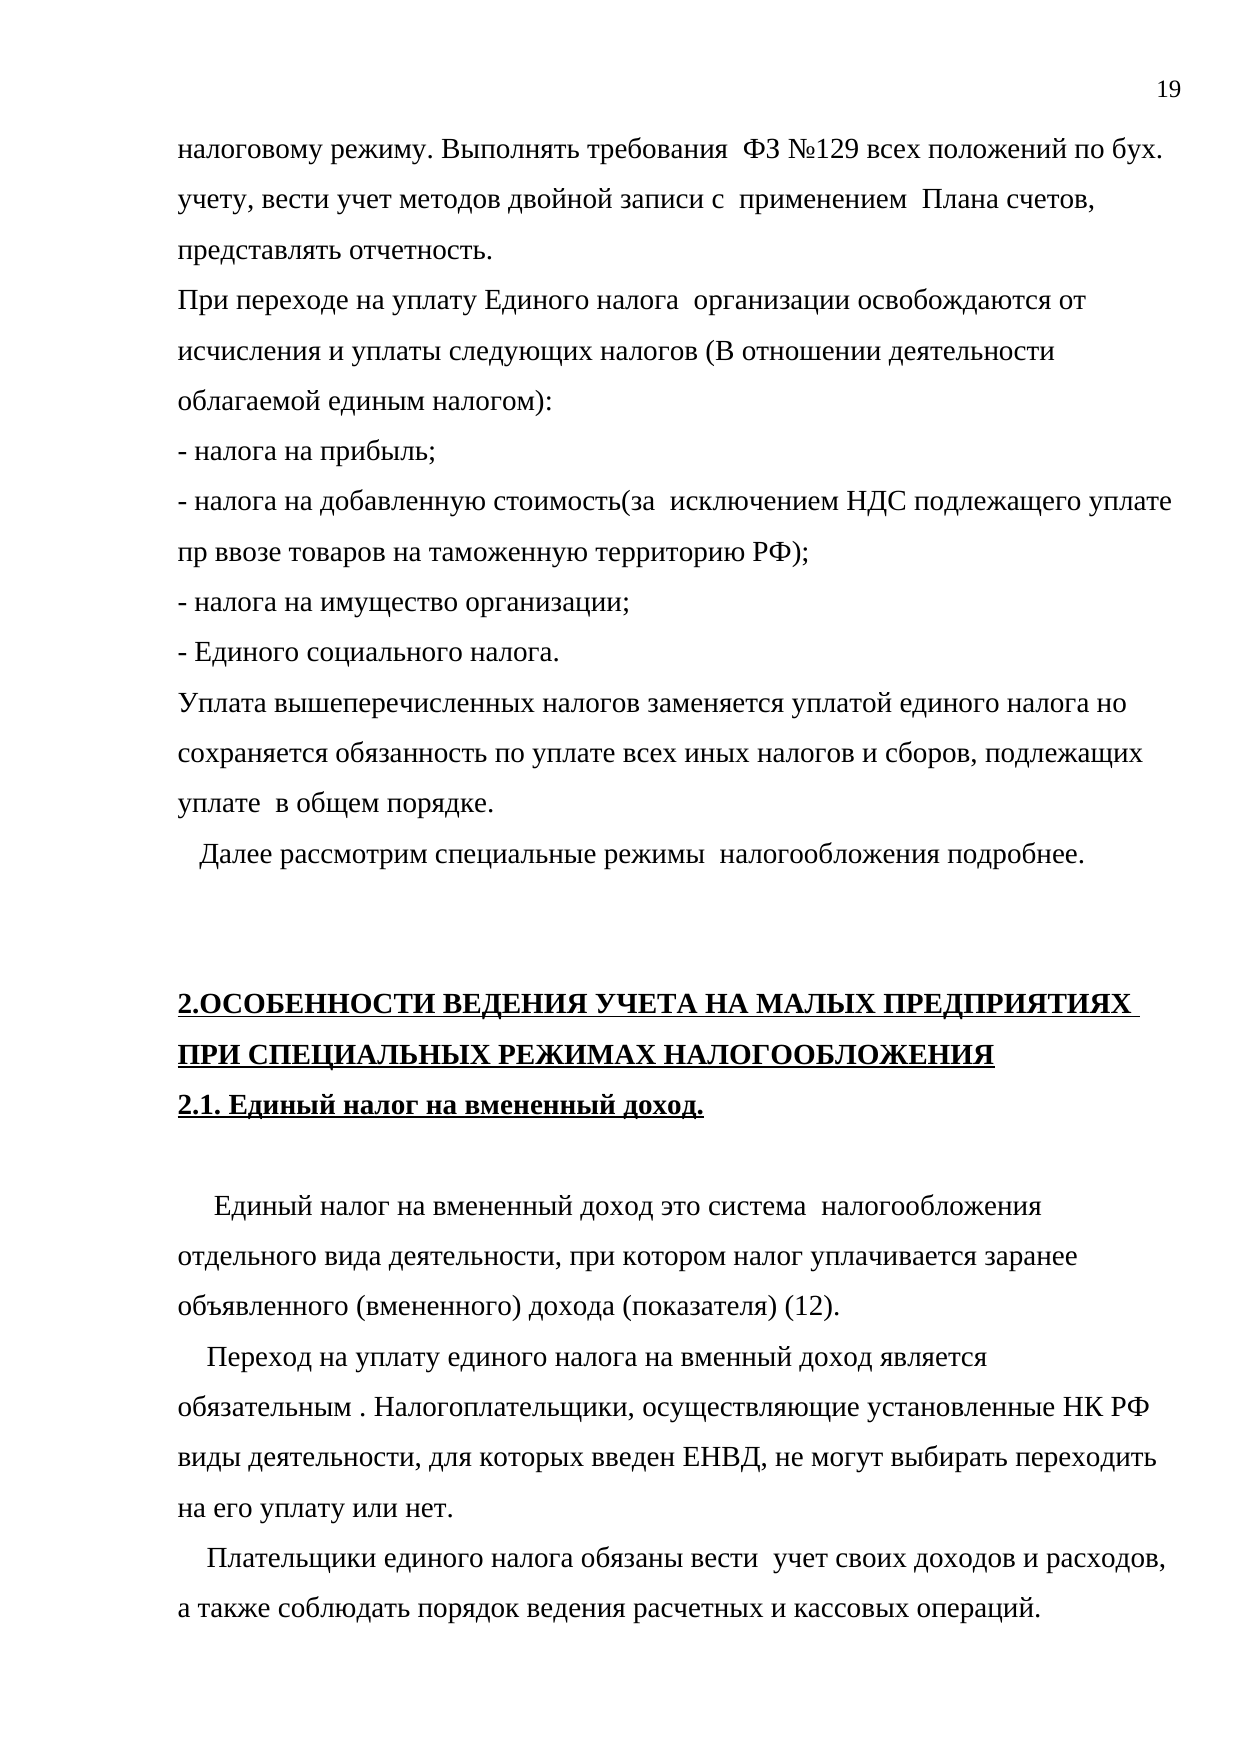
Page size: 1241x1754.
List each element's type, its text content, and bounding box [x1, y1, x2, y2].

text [177, 131, 1181, 266]
text - налога на добавленную стоимость(за исключением НДС подлежащего уплате пр ввозе товаров на таможенную территорию РФ); [177, 483, 1181, 567]
text - налога на имущество организации; [177, 584, 1181, 618]
text - Единого социального налога. [177, 634, 1181, 668]
text 2.ОСОБЕННОСТИ ВЕДЕНИЯ УЧЕТА НА МАЛЫХ ПРЕДПРИЯТИЯХ ПРИ СПЕЦИАЛЬНЫХ РЕЖИМАХ НАЛОГООБЛОЖЕНИЯ [177, 987, 1181, 1071]
text 2.1. Единый налог на вмененный доход. [177, 1087, 1181, 1121]
text Переход на уплату единого налога на вменный доход является обязательным . Налогоплательщики, осуществляющие установленные НК РФ виды деятельности, для которых введен ЕНВД, не могут выбирать переходить на его уплату или нет. [177, 1339, 1181, 1523]
text При переходе на уплату Единого налога организации освобождаются от исчисления и уплаты следующих налогов (В отношении деятельности облагаемой единым налогом): [177, 282, 1181, 416]
text Уплата вышеперечисленных налогов заменяется уплатой единого налога но сохраняется обязанность по уплате всех иных налогов и сборов, подлежащих уплате в общем порядке. [177, 685, 1181, 819]
text Единый налог на вмененный доход это система налогообложения отдельного вида деятельности, при котором налог уплачивается заранее объявленного (вмененного) дохода (показателя) (12). [177, 1188, 1181, 1322]
text Далее рассмотрим специальные режимы налогообложения подробнее. [177, 836, 1181, 869]
text Плательщики единого налога обязаны вести учет своих доходов и расходов, а также соблюдать порядок ведения расчетных и кассовых операций. [177, 1540, 1181, 1624]
text - налога на прибыль; [177, 433, 1181, 467]
